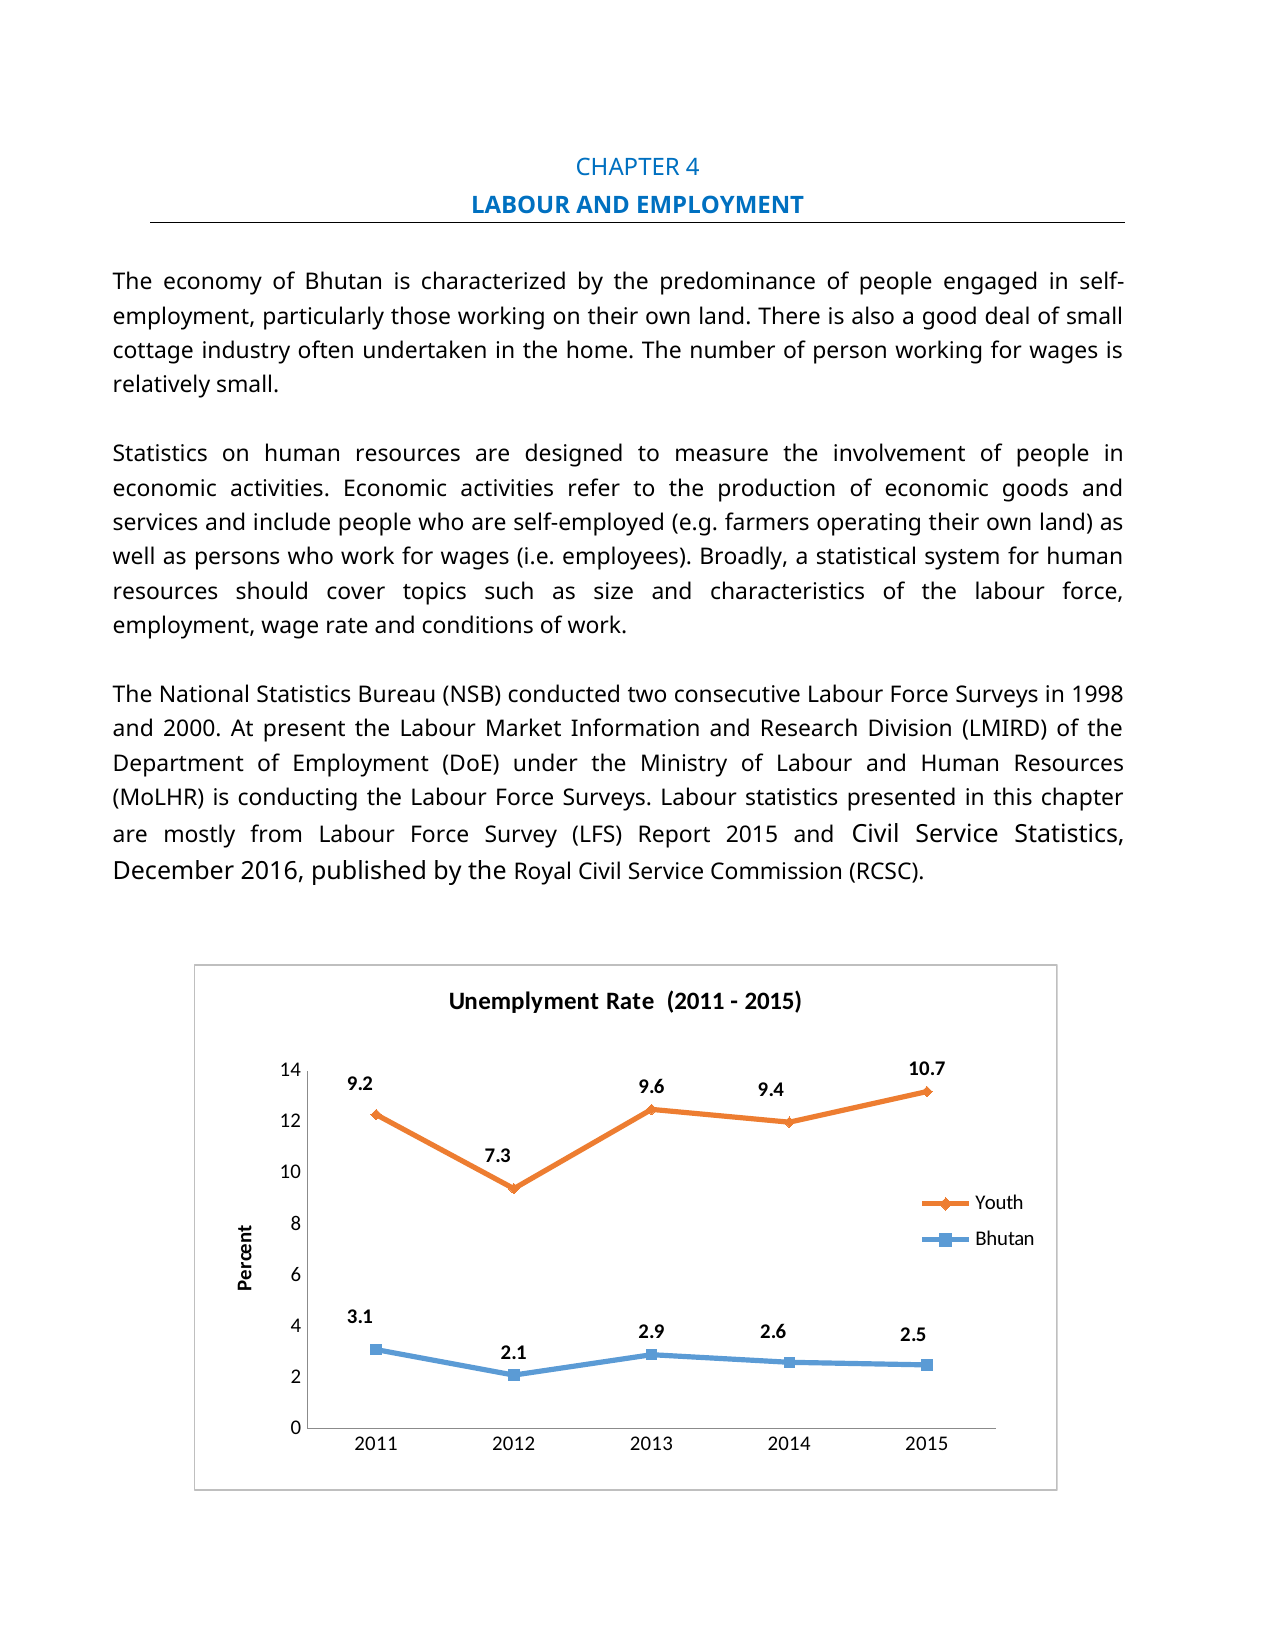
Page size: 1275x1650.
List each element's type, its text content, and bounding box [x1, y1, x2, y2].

text The economy of Bhutan is characterized by the predominance of people engaged in self-employment, particularly those working on their own land. There is also a good deal of small cottage industry often undertaken in the home. The number of person working for wages is relatively small. [112, 265, 1125, 400]
text Statistics on human resources are designed to measure the involvement of people in economic activities. Economic activities refer to the production of economic goods and services and include people who are self-employed (e.g. farmers operating their own land) as well as persons who work for wages (i.e. employees). Broadly, a statistical system for human resources should cover topics such as size and characteristics of the labour force, employment, wage rate and conditions of work. [112, 437, 1125, 640]
text CHAPTER 4 [150, 150, 1125, 183]
text LABOUR AND EMPLOYMENT [150, 187, 1125, 222]
text The National Statistics Bureau (NSB) conducted two consecutive Labour Force Surveys in 1998 and 2000. At present the Labour Market Information and Research Division (LMIRD) of the Department of Employment (DoE) under the Ministry of Labour and Human Resources (MoLHR) is conducting the Labour Force Surveys. Labour statistics presented in this chapter are mostly from Labour Force Survey (LFS) Report 2015 and Civil Service Statistics, December 2016, published by the Royal Civil Service Commission (RCSC). [112, 678, 1125, 887]
